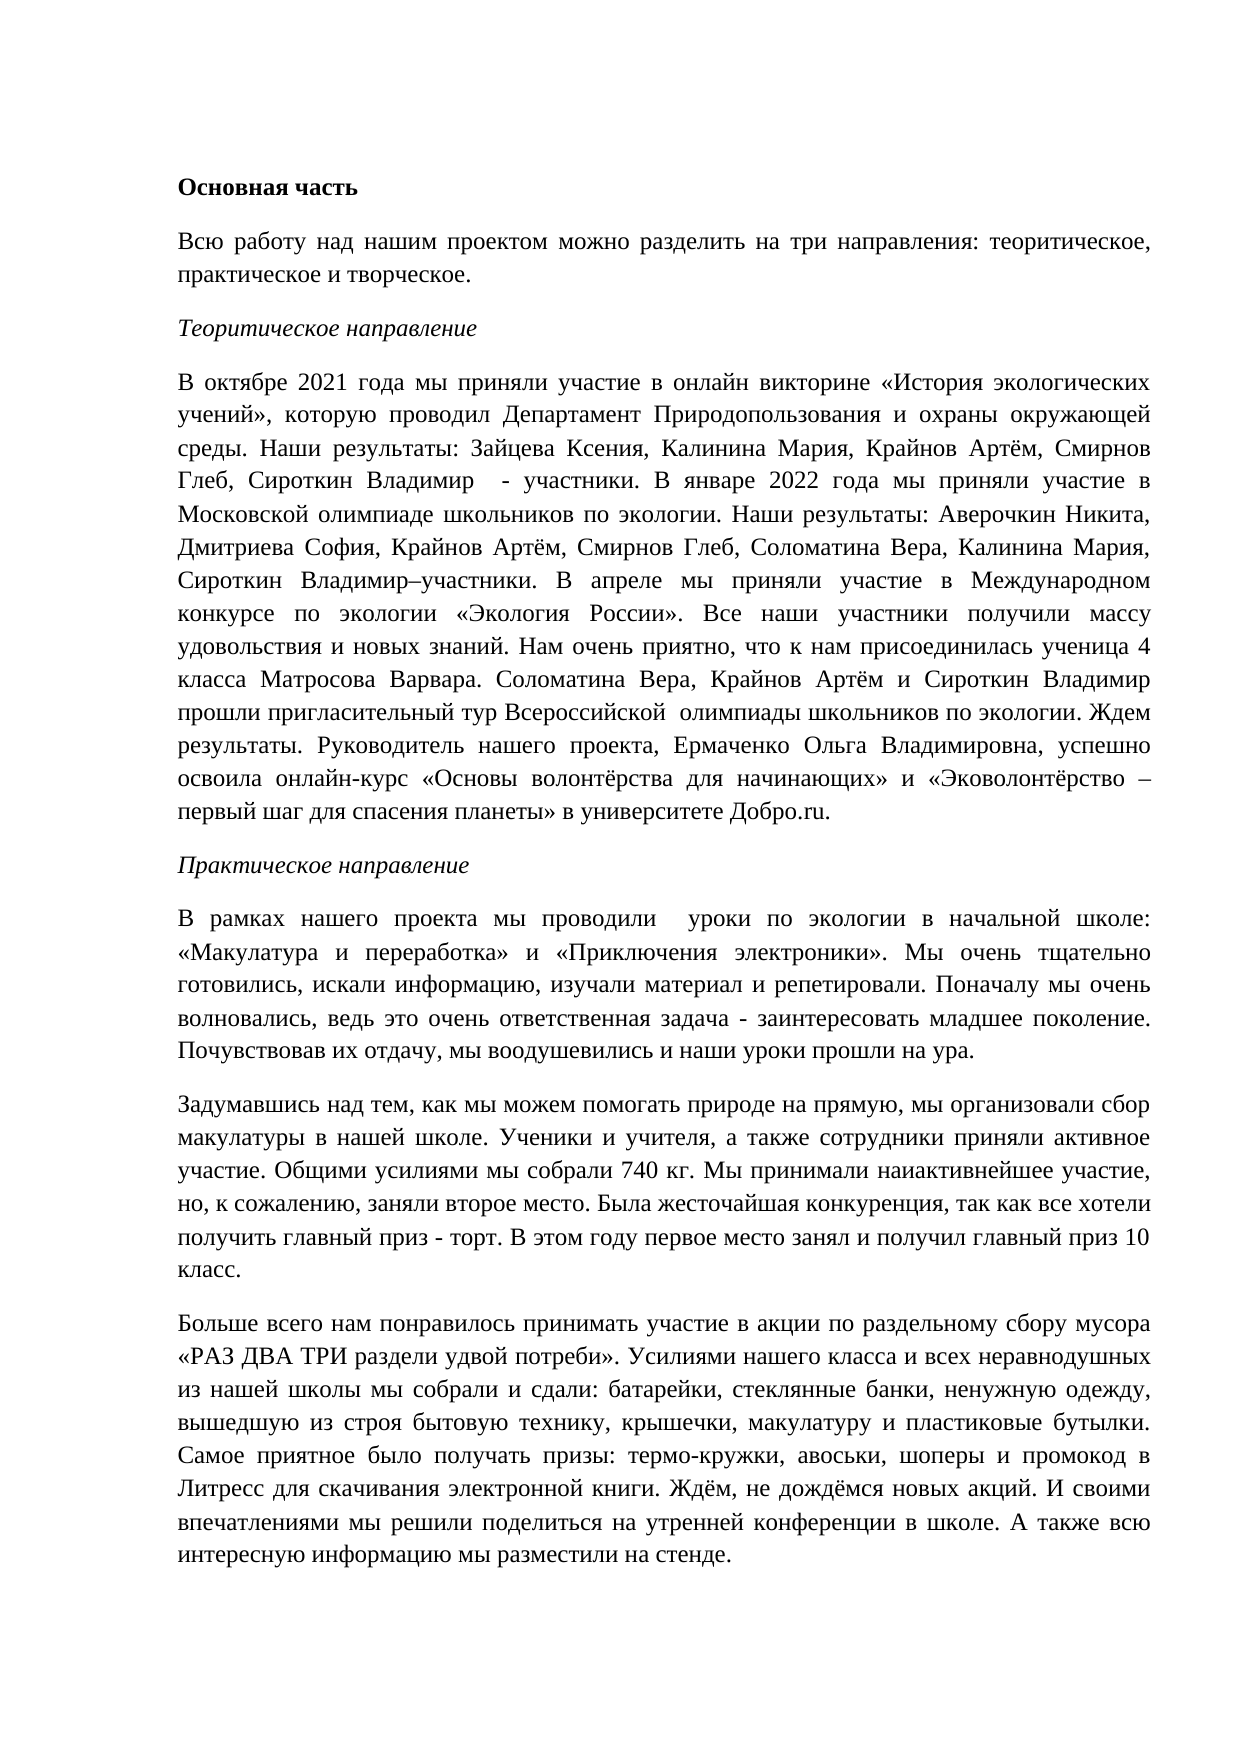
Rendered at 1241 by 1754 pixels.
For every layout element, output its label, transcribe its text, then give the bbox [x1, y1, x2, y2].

text Практическое направление [177, 850, 1152, 878]
text Задумавшись над тем, как мы можем помогать природе на прямую, мы организовали сбор макулатуры в нашей школе. Ученики и учителя, а также сотрудники приняли активное участие. Общими усилиями мы собрали 740 кг. Мы принимали наиактивнейшее участие, но, к сожалению, заняли второе место. Была жесточайшая конкуренция, так как все хотели получить главный приз - торт. В этом году первое место занял и получил главный приз 10 класс. [177, 1089, 1152, 1283]
text В рамках нашего проекта мы проводили уроки по экологии в начальной школе: «Макулатура и переработка» и «Приключения электроники». Мы очень тщательно готовились, искали информацию, изучали материал и репетировали. Поначалу мы очень волновались, ведь это очень ответственная задача - заинтересовать младшее поколение. Почувствовав их отдачу, мы воодушевились и наши уроки прошли на ура. [177, 903, 1152, 1064]
text Теоритическое направление [177, 313, 1152, 341]
text Всю работу над нашим проектом можно разделить на три направления: теоритическое, практическое и творческое. [177, 226, 1152, 288]
text В октябре 2021 года мы приняли участие в онлайн викторине «История экологических учений», которую проводил Департамент Природопользования и охраны окружающей среды. Наши результаты: Зайцева Ксения, Калинина Мария, Крайнов Артём, Смирнов Глеб, Сироткин Владимир - участники. В январе 2022 года мы приняли участие в Московской олимпиаде школьников по экологии. Наши результаты: Аверочкин Никита, Дмитриева София, Крайнов Артём, Смирнов Глеб, Соломатина Вера, Калинина Мария, Сироткин Владимир–участники. В апреле мы приняли участие в Международном конкурсе по экологии «Экология России». Все наши участники получили массу удовольствия и новых знаний. Нам очень приятно, что к нам присоединилась ученица 4 класса Матросова Варвара. Соломатина Вера, Крайнов Артём и Сироткин Владимир прошли пригласительный тур Всероссийской олимпиады школьников по экологии. Ждем результаты. Руководитель нашего проекта, Ермаченко Ольга Владимировна, успешно освоила онлайн-курс «Основы волонтёрства для начинающих» и «Эковолонтёрство – первый шаг для спасения планеты» в университете Добро.ru. [177, 367, 1152, 824]
text Основная часть [177, 172, 1152, 201]
text Больше всего нам понравилось принимать участие в акции по раздельному сбору мусора «РАЗ ДВА ТРИ раздели удвой потреби». Усилиями нашего класса и всех неравнодушных из нашей школы мы собрали и сдали: батарейки, стеклянные банки, ненужную одежду, вышедшую из строя бытовую технику, крышечки, макулатуру и пластиковые бутылки. Самое приятное было получать призы: термо-кружки, авоськи, шоперы и промокод в Литресс для скачивания электронной книги. Ждём, не дождёмся новых акций. И своими впечатлениями мы решили поделиться на утренней конференции в школе. А также всю интересную информацию мы разместили на стенде. [177, 1308, 1152, 1568]
